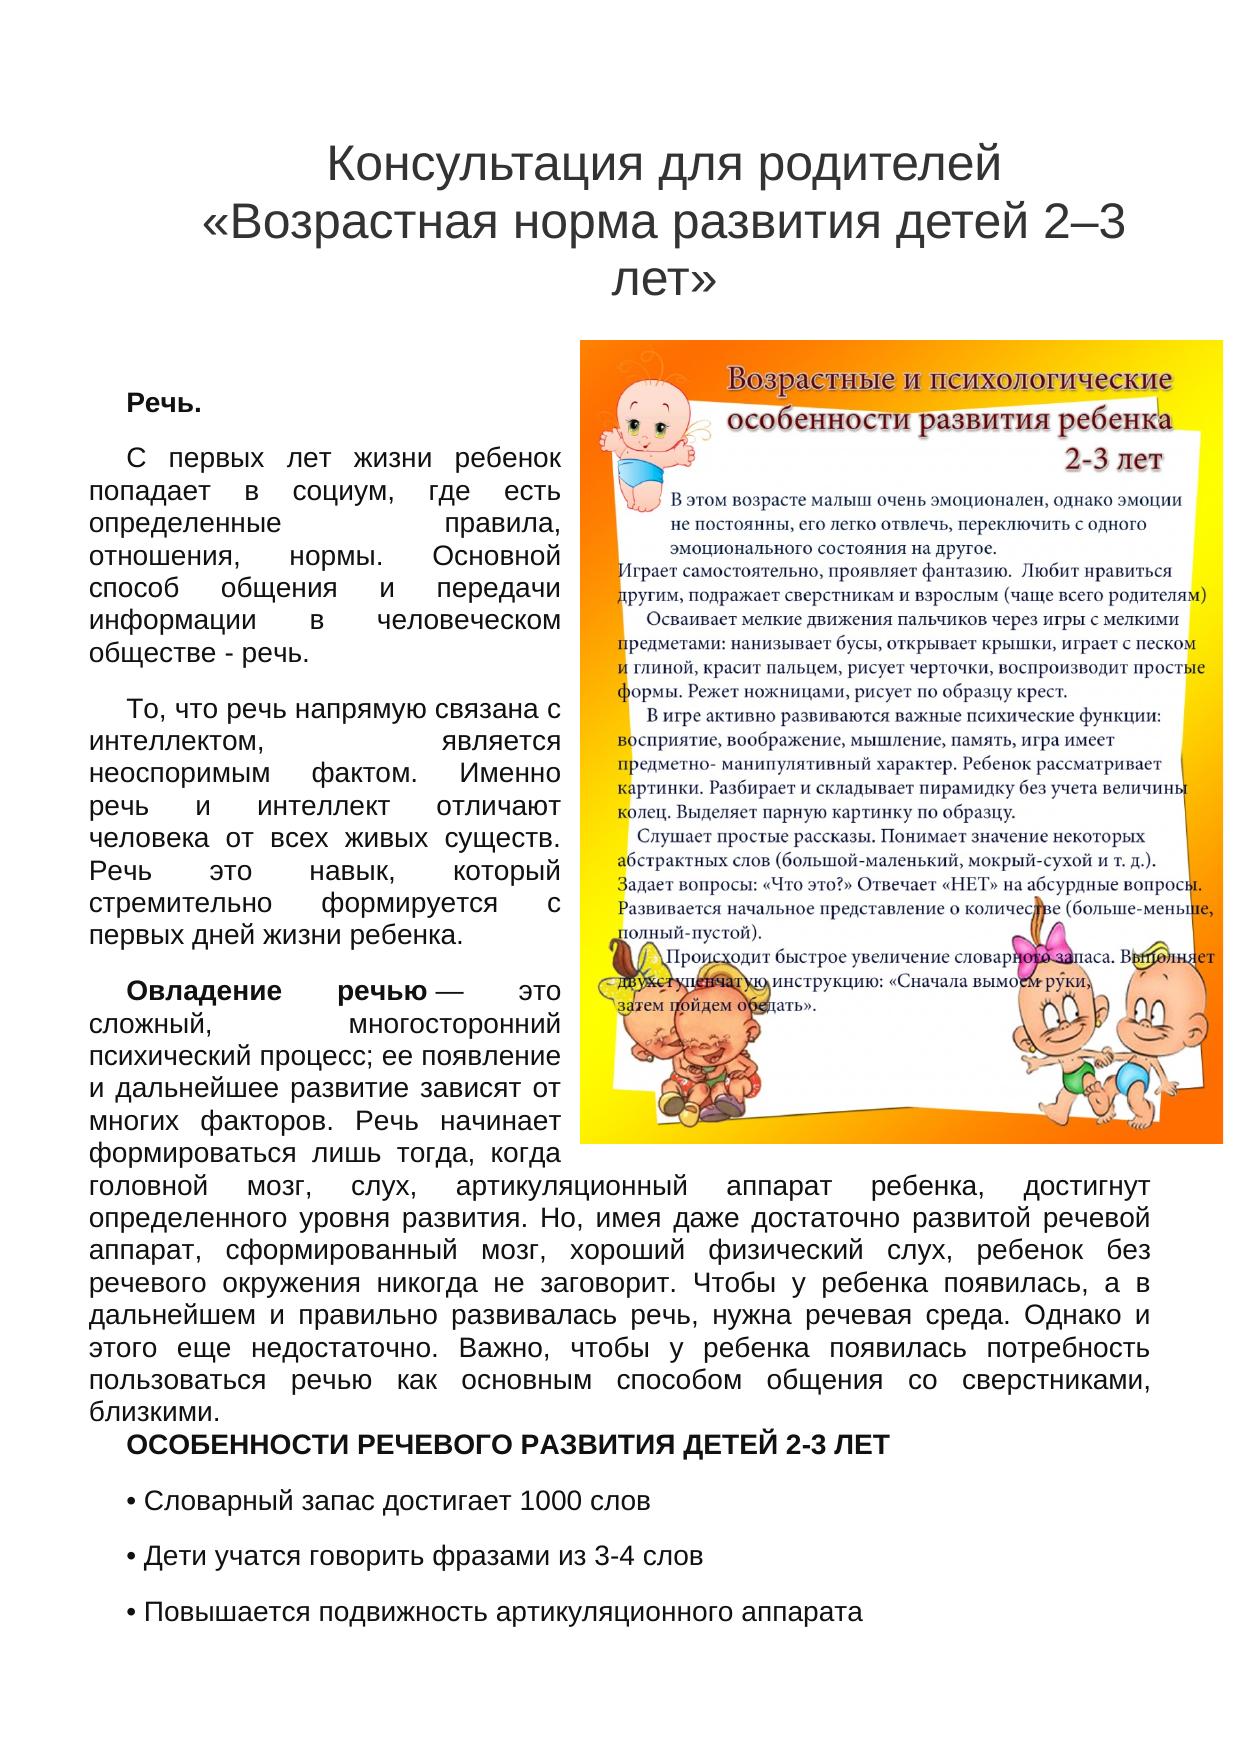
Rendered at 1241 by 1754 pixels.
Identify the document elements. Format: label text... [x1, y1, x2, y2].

picture [580, 340, 1224, 1144]
text ОСОБЕННОСТИ РЕЧЕВОГО РАЗВИТИЯ ДЕТЕЙ 2-3 ЛЕТ [88, 1428, 1152, 1460]
text • Дети учатся говорить фразами из 3-4 слов [88, 1539, 1152, 1572]
text • Повышается подвижность артикуляционного аппарата [88, 1595, 1152, 1628]
text С первых лет жизни ребенок попадает в социум, где есть определенные правила, отношения, нормы. Основной способ общения и передачи информации в человеческом обществе - речь. [88, 441, 580, 668]
text Консультация для родителей «Возрастная норма развития детей 2–3 лет» [177, 134, 1152, 306]
text То, что речь напрямую связана с интеллектом, является неоспоримым фактом. Именно речь и интеллект отличают человека от всех живых существ. Речь это навык, который стремительно формируется с первых дней жизни ребенка. [88, 692, 580, 951]
text Речь. [88, 386, 580, 418]
text • Словарный запас достигает 1000 слов [88, 1483, 1152, 1516]
text Овладение речью — это сложный, многосторонний психический процесс; ее появление и дальнейшее развитие зависят от многих факторов. Речь начинает формироваться лишь тогда, когда головной мозг, слух, артикуляционный аппарат ребенка, достигнут определенного уровня развития. Но, имея даже достаточно развитой речевой аппарат, сформированный мозг, хороший физический слух, ребенок без речевого окружения никогда не заговорит. Чтобы у ребенка появилась, а в дальнейшем и правильно развивалась речь, нужна речевая среда. Однако и этого еще недостаточно. Важно, чтобы у ребенка появилась потребность пользоваться речью как основным способом общения со сверстниками, близкими. [88, 974, 1152, 1428]
